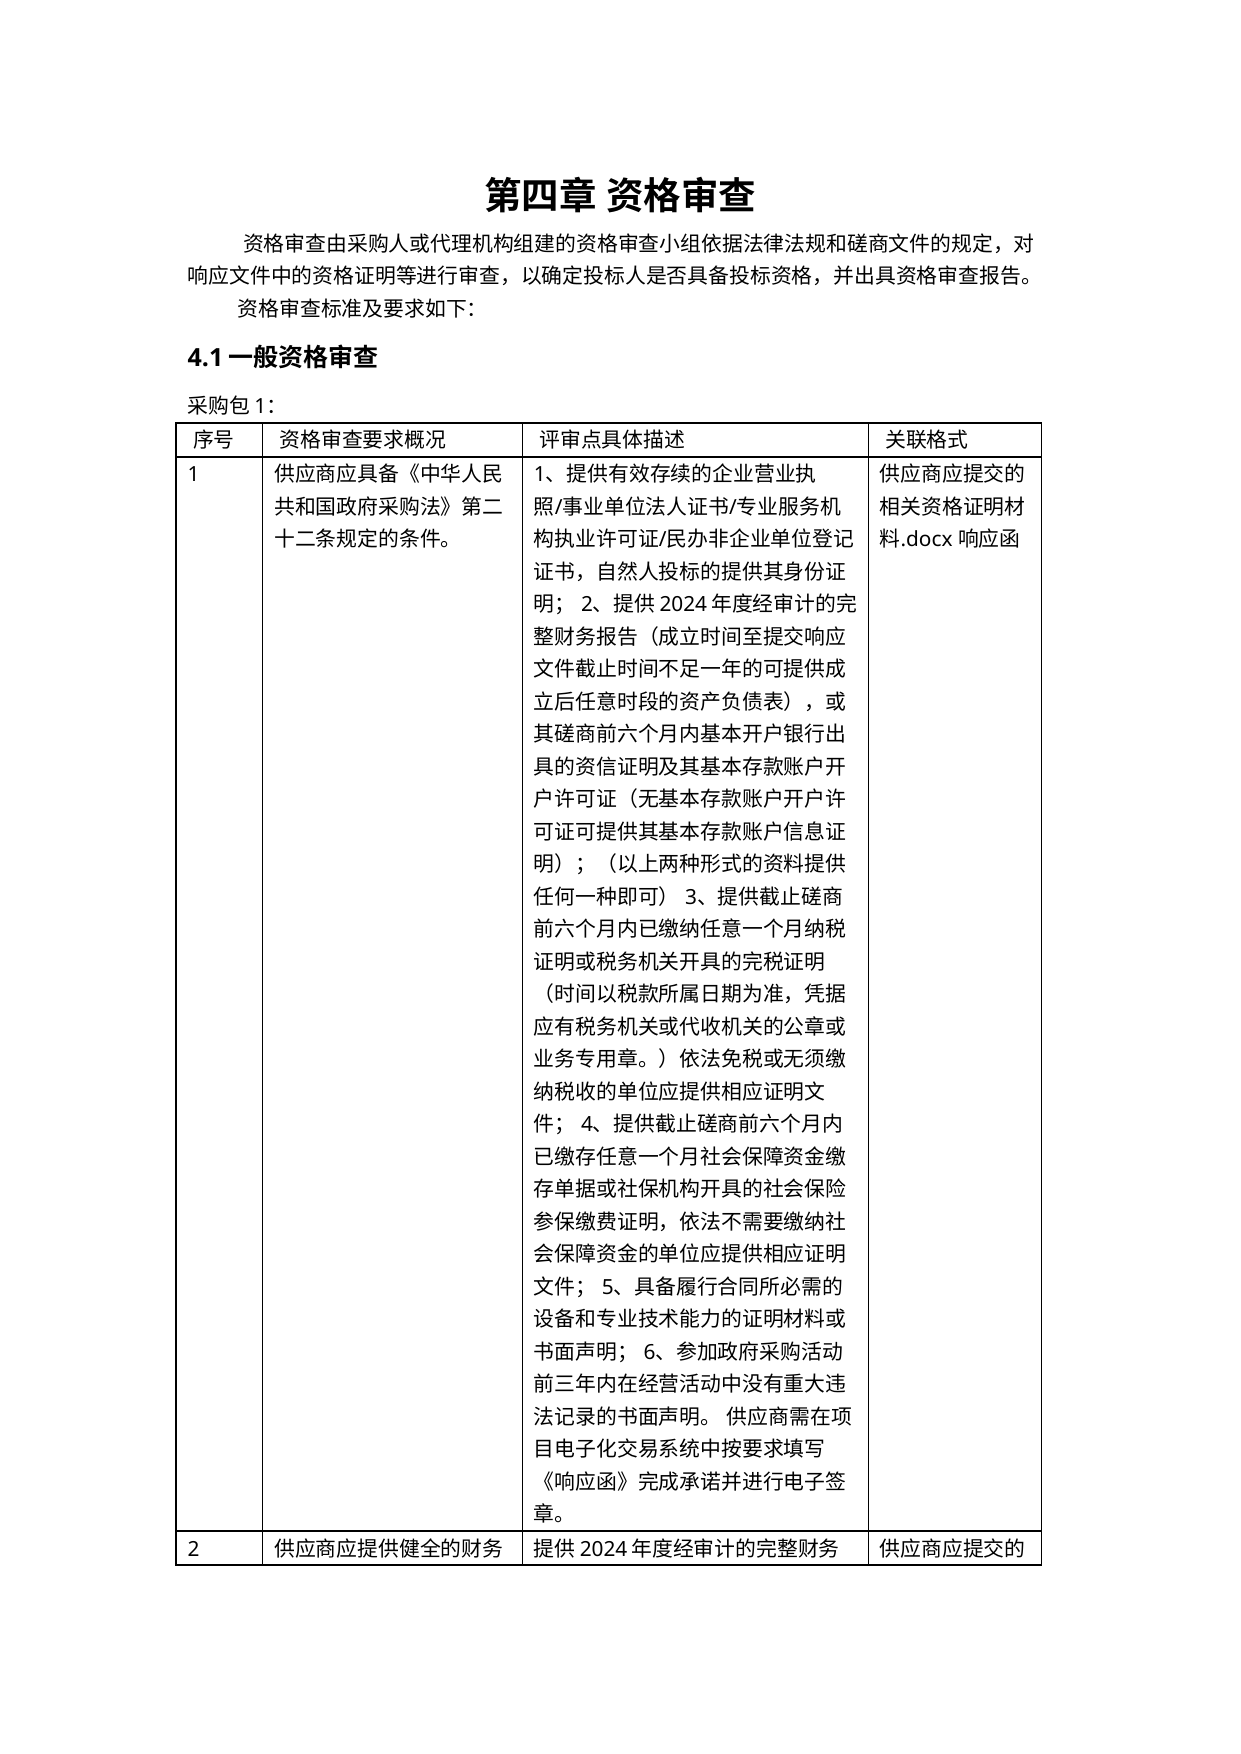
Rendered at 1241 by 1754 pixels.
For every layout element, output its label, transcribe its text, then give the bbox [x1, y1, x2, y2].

table_header 关联格式 [869, 424, 1041, 456]
text 资格审查由采购人或代理机构组建的资格审查小组依据法律法规和磋商文件的规定，对响应文件中的资格证明等进行审查，以确定投标人是否具备投标资格，并出具资格审查报告。 [187, 227, 1053, 292]
table_header 评审点具体描述 [523, 424, 868, 456]
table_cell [263, 1532, 522, 1564]
text 第四章 资格审查 [187, 162, 1053, 227]
table_header 序号 [177, 424, 262, 456]
table_cell 1、提供有效存续的企业营业执照/事业单位法人证书/专业服务机构执业许可证/民办非企业单位登记证书，自然人投标的提供其身份证明； 2、提供2024年度经审计的完整财务报告（成立时间至提交响应文件截止时间不足一年的可提供成立后任意时段的资产负债表），或其磋商前六个月内基本开户银行出具的资信证明及其基本存款账户开户许可证（无基本存款账户开户许可证可提供其基本存款账户信息证明）；（以上两种形式的资料提供任何一种即可） 3、提供截止磋商前六个月内已缴纳任意一个月纳税证明或税务机关开具的完税证明（时间以税款所属日期为准，凭据应有税务机关或代收机关的公章或业务专用章。）依法免税或无须缴纳税收的单位应提供相应证明文件； 4、提供截止磋商前六个月内已缴存任意一个月社会保障资金缴存单据或社保机构开具的社会保险参保缴费证明，依法不需要缴纳社会保障资金的单位应提供相应证明文件； 5、具备履行合同所必需的设备和专业技术能力的证明材料或书面声明； 6、参加政府采购活动前三年内在经营活动中没有重大违法记录的书面声明。 供应商需在项目电子化交易系统中按要求填写《响应函》完成承诺并进行电子签章。 [523, 458, 868, 1530]
text 资格审查标准及要求如下： [187, 292, 1053, 324]
text 采购包1： [187, 389, 1053, 422]
table_cell 供应商应具备《中华人民共和国政府采购法》第二十二条规定的条件。 [263, 458, 522, 1530]
table_cell 供应商应提交的相关资格证明材料.docx 响应函 [869, 458, 1041, 1530]
text 4.1一般资格审查 [187, 324, 1053, 389]
table_cell 2 [177, 1532, 262, 1564]
table_cell 1 [177, 458, 262, 1530]
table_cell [523, 1532, 868, 1564]
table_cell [869, 1532, 1041, 1564]
table_header 资格审查要求概况 [263, 424, 522, 456]
